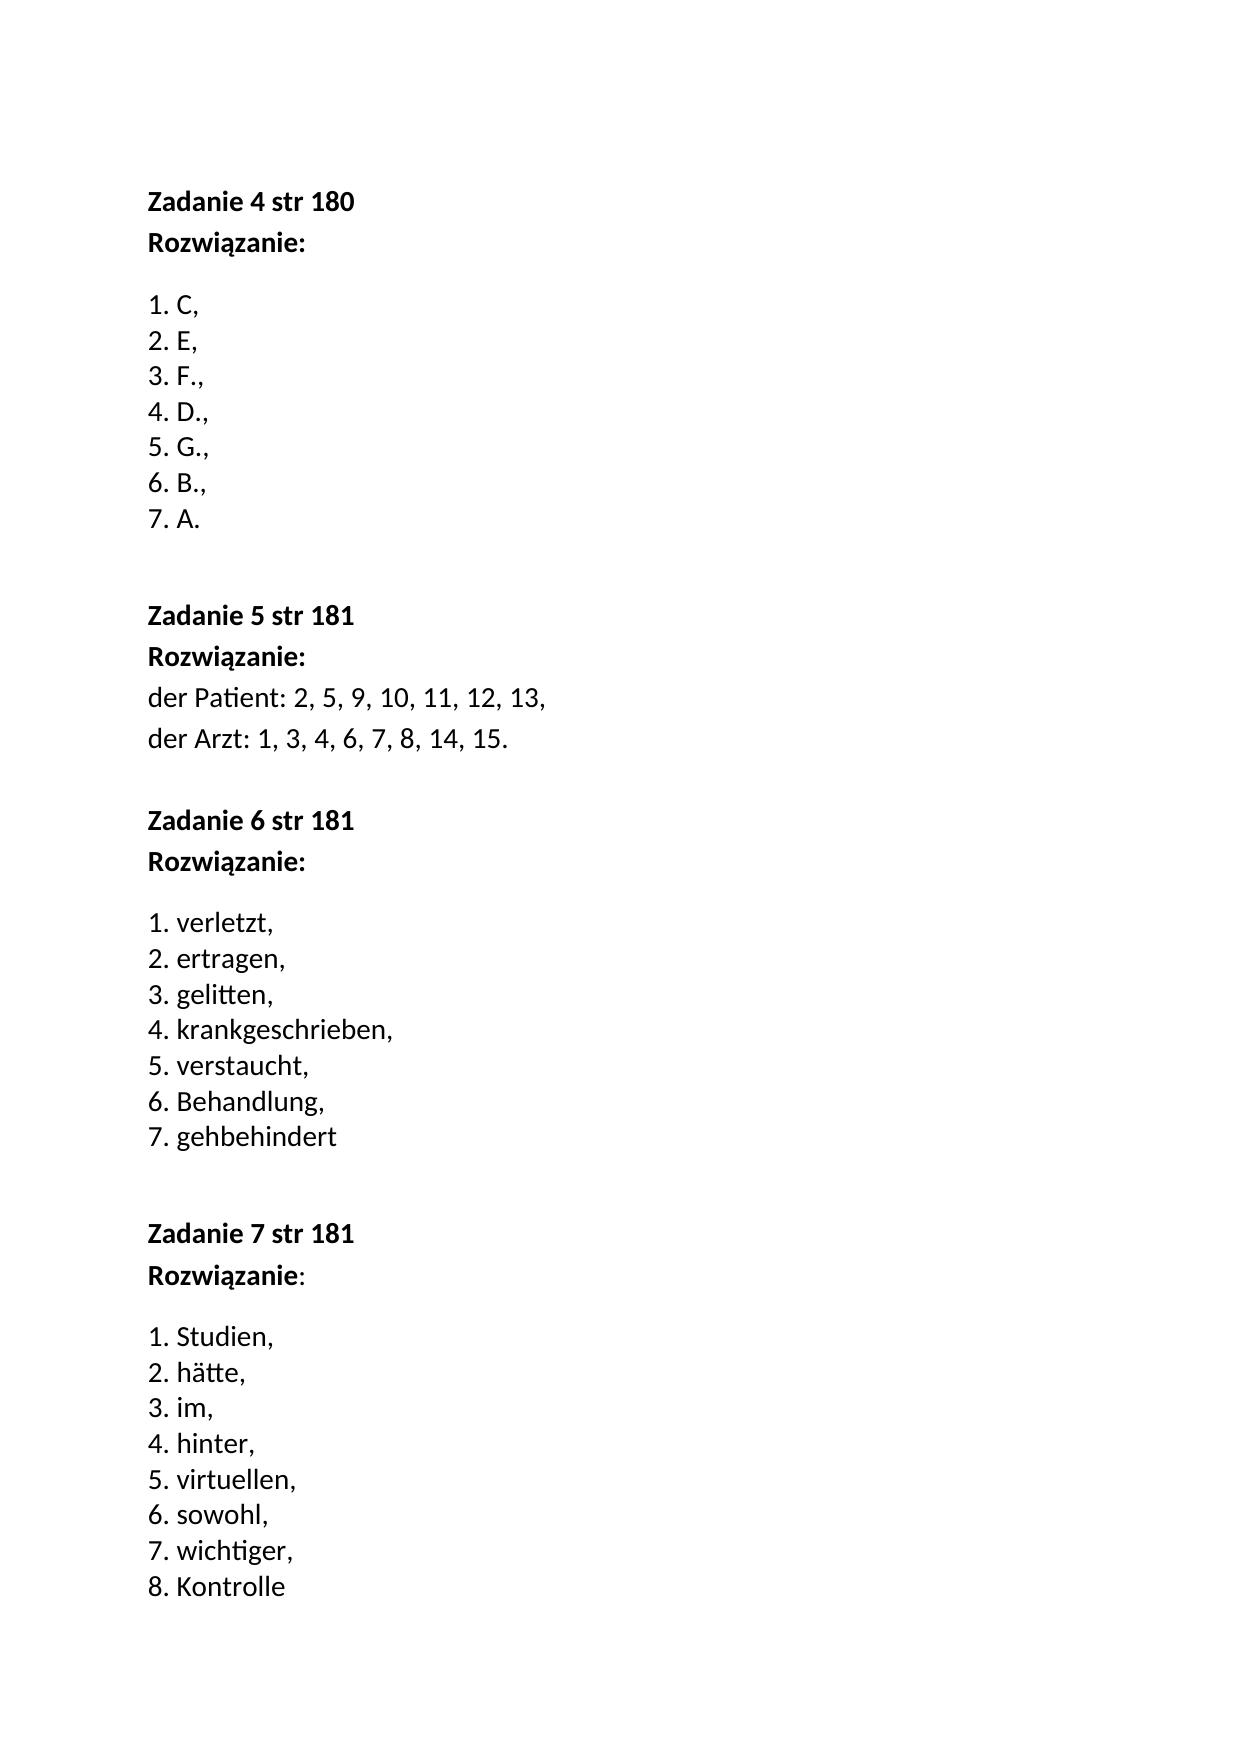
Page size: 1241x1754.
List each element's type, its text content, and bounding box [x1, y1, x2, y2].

text 5. verstaucht, [148, 1047, 1093, 1083]
text 3. F., [148, 357, 1093, 393]
text Rozwiązanie: [148, 638, 1093, 674]
text Zadanie 7 str 181 [148, 1216, 1093, 1251]
text 5. G., [148, 428, 1093, 464]
text Rozwiązanie: [148, 224, 1093, 260]
text 1. C, [148, 286, 1093, 322]
text 2. hätte, [148, 1354, 1093, 1389]
text 4. hinter, [148, 1425, 1093, 1461]
text 5. virtuellen, [148, 1461, 1093, 1496]
text 7. A. [148, 500, 1093, 535]
text 6. sowohl, [148, 1496, 1093, 1532]
text 1. verletzt, [148, 904, 1093, 940]
text 8. Kontrolle [148, 1568, 1093, 1603]
text Rozwiązanie: [148, 843, 1093, 878]
text 2. ertragen, [148, 940, 1093, 976]
text Zadanie 4 str 180 [148, 183, 1093, 219]
text 4. D., [148, 393, 1093, 428]
text der Patient: 2, 5, 9, 10, 11, 12, 13, [148, 679, 1093, 714]
text 6. B., [148, 464, 1093, 500]
text Rozwiązanie: [148, 1257, 1093, 1292]
text der Arzt: 1, 3, 4, 6, 7, 8, 14, 15. [148, 720, 1093, 756]
text 7. wichtiger, [148, 1532, 1093, 1568]
text Zadanie 5 str 181 [148, 597, 1093, 633]
text 3. im, [148, 1389, 1093, 1425]
text 6. Behandlung, [148, 1083, 1093, 1118]
text 3. gelitten, [148, 976, 1093, 1011]
text 1. Studien, [148, 1318, 1093, 1354]
text 7. gehbehindert [148, 1118, 1093, 1154]
text 2. E, [148, 322, 1093, 357]
text 4. krankgeschrieben, [148, 1011, 1093, 1047]
text Zadanie 6 str 181 [148, 802, 1093, 837]
